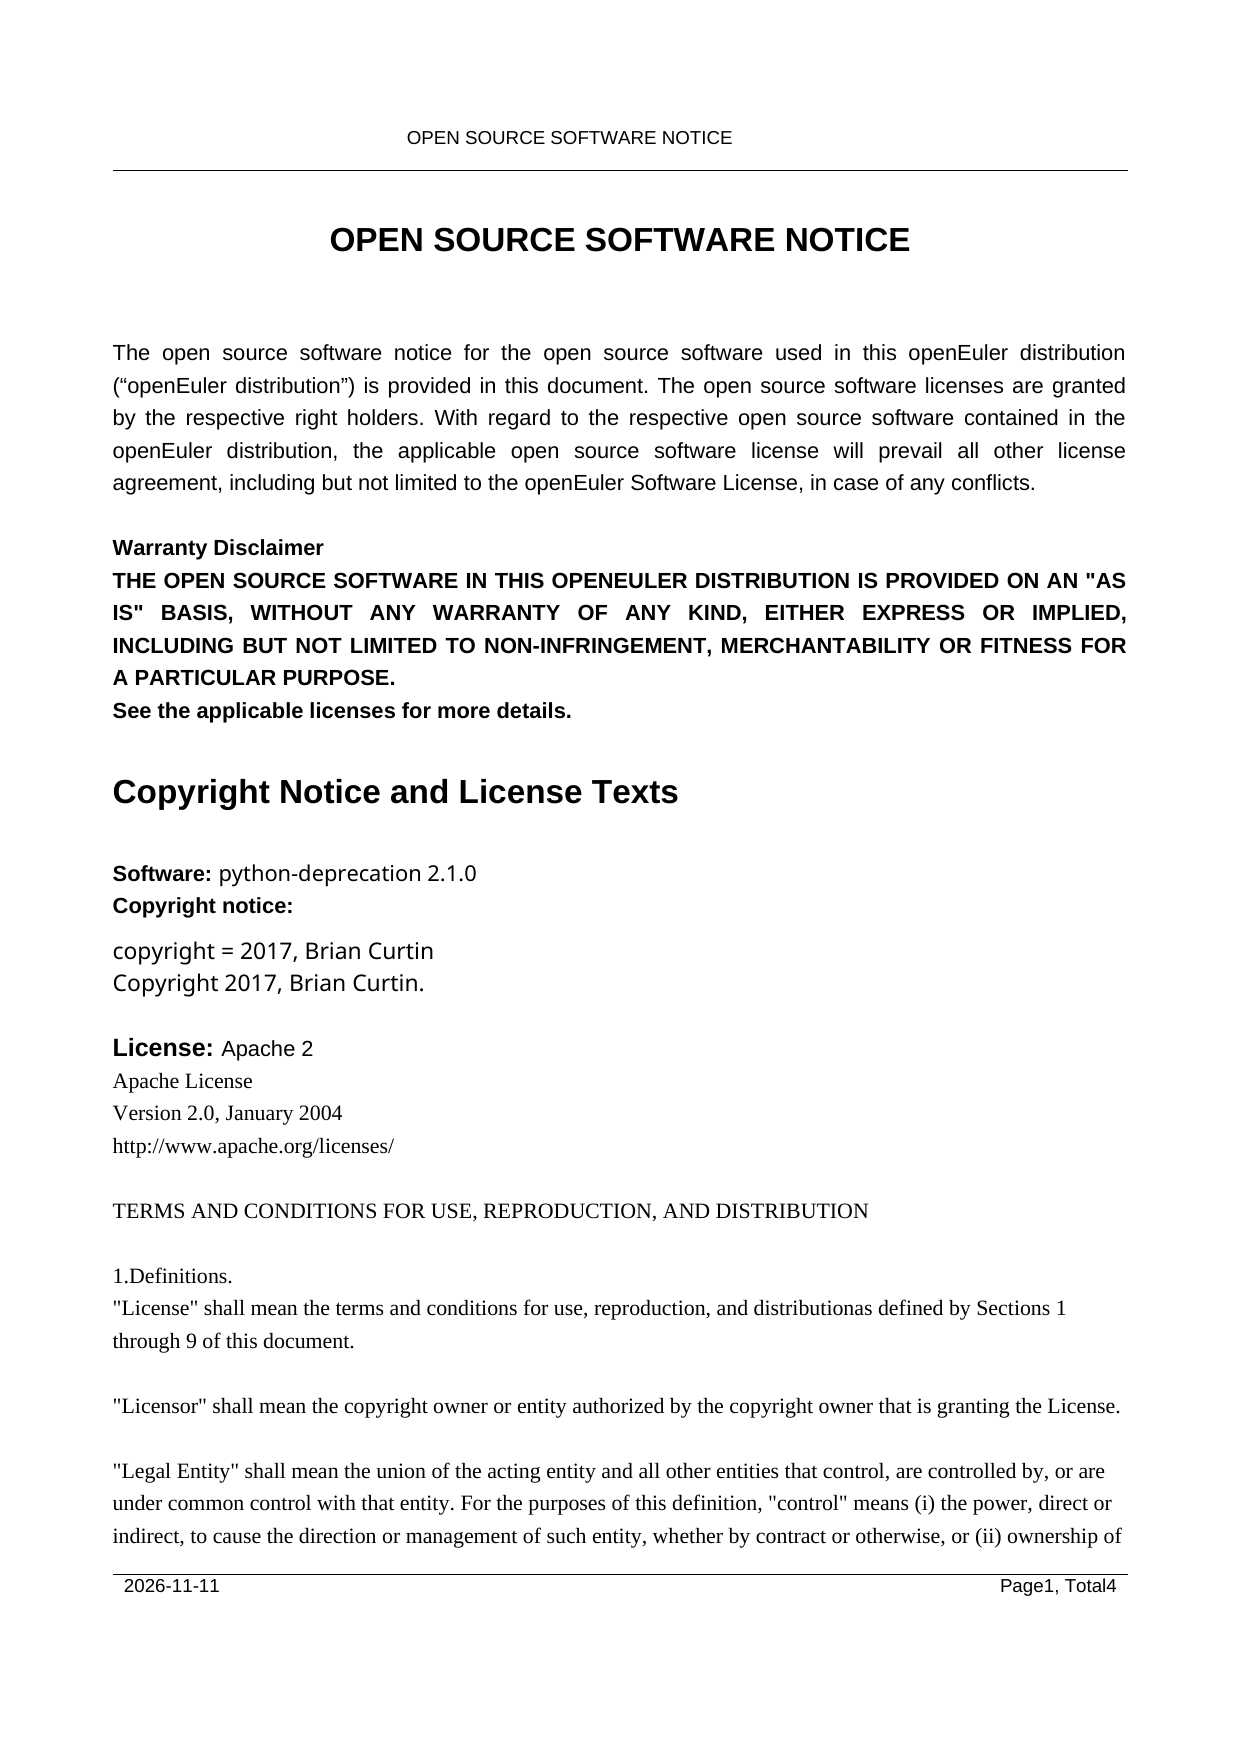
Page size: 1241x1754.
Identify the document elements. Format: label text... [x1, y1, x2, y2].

text THE OPEN SOURCE SOFTWARE IN THIS OPENEULER DISTRIBUTION IS PROVIDED ON AN "AS IS" BASIS, WITHOUT ANY WARRANTY OF ANY KIND, EITHER EXPRESS OR IMPLIED, INCLUDING BUT NOT LIMITED TO NON-INFRINGEMENT, MERCHANTABILITY OR FITNESS FOR A PARTICULAR PURPOSE. See the applicable licenses for more details. [112, 564, 1128, 726]
text Copyright notice: [112, 889, 1128, 921]
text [112, 1454, 1128, 1551]
text Copyright Notice and License Texts [112, 759, 1128, 824]
text "License" shall mean the terms and conditions for use, reproduction, and distributionas defined by Sections 1 through 9 of this document. [112, 1291, 1128, 1356]
text 1.Definitions. [112, 1259, 1128, 1291]
text The open source software notice for the open source software used in this openEuler distribution (“openEuler distribution”) is provided in this document. The open source software licenses are granted by the respective right holders. With regard to the respective open source software contained in the openEuler distribution, the applicable open source software license will prevail all other license agreement, including but not limited to the openEuler Software License, in case of any conflicts. [112, 336, 1128, 499]
text copyright = 2017, Brian Curtin Copyright 2017, Brian Curtin. [112, 934, 1128, 1031]
title Software: python-deprecation 2.1.0 [112, 856, 1128, 889]
text TERMS AND CONDITIONS FOR USE, REPRODUCTION, AND DISTRIBUTION [112, 1194, 1128, 1226]
text Apache License [112, 1064, 1128, 1096]
text http://www.apache.org/licenses/ [112, 1129, 1128, 1161]
text License: Apache 2 [112, 1031, 1128, 1064]
text Warranty Disclaimer [112, 531, 1128, 564]
text OPEN SOURCE SOFTWARE NOTICE [112, 206, 1128, 271]
text Version 2.0, January 2004 [112, 1096, 1128, 1129]
text "Licensor" shall mean the copyright owner or entity authorized by the copyright owner that is granting the License. [112, 1389, 1128, 1421]
